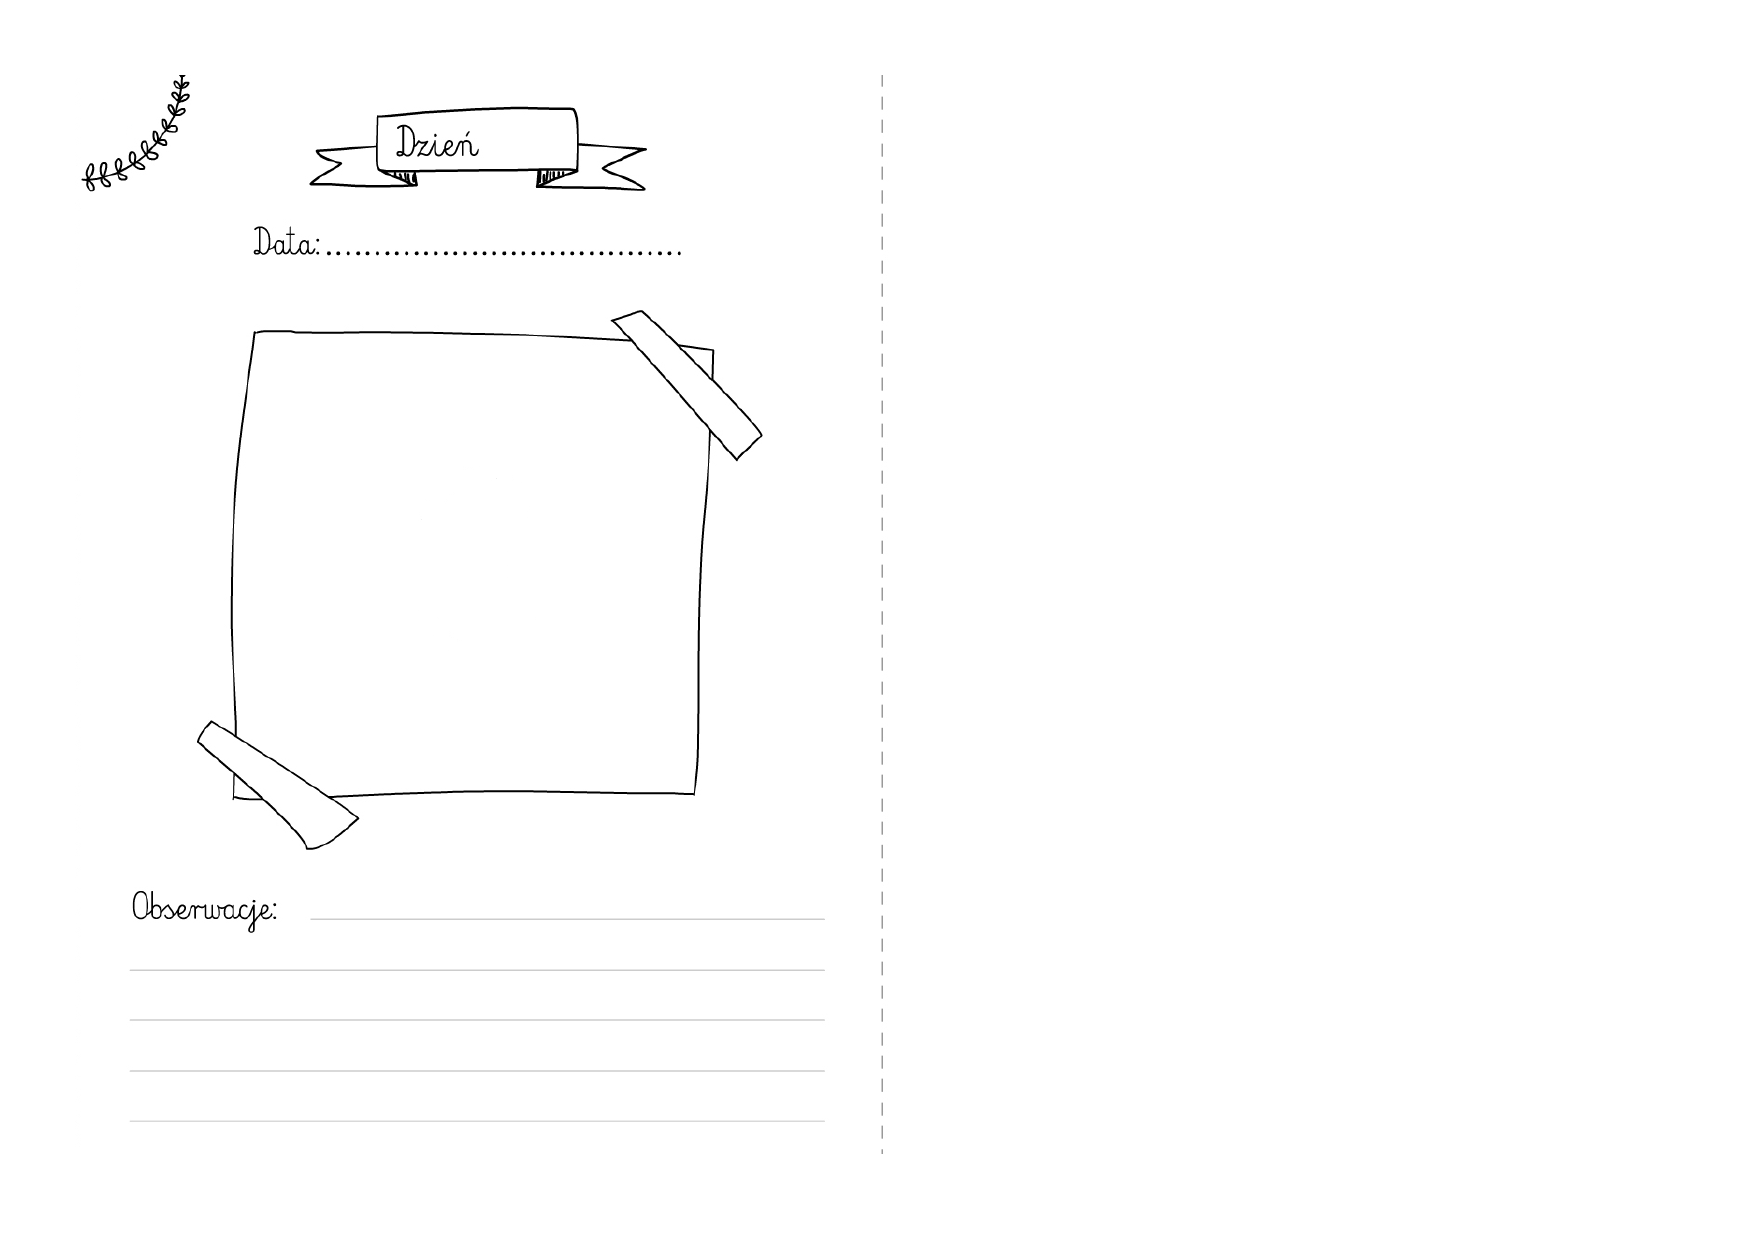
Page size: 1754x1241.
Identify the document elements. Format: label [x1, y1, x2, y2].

picture [75, 75, 910, 1164]
